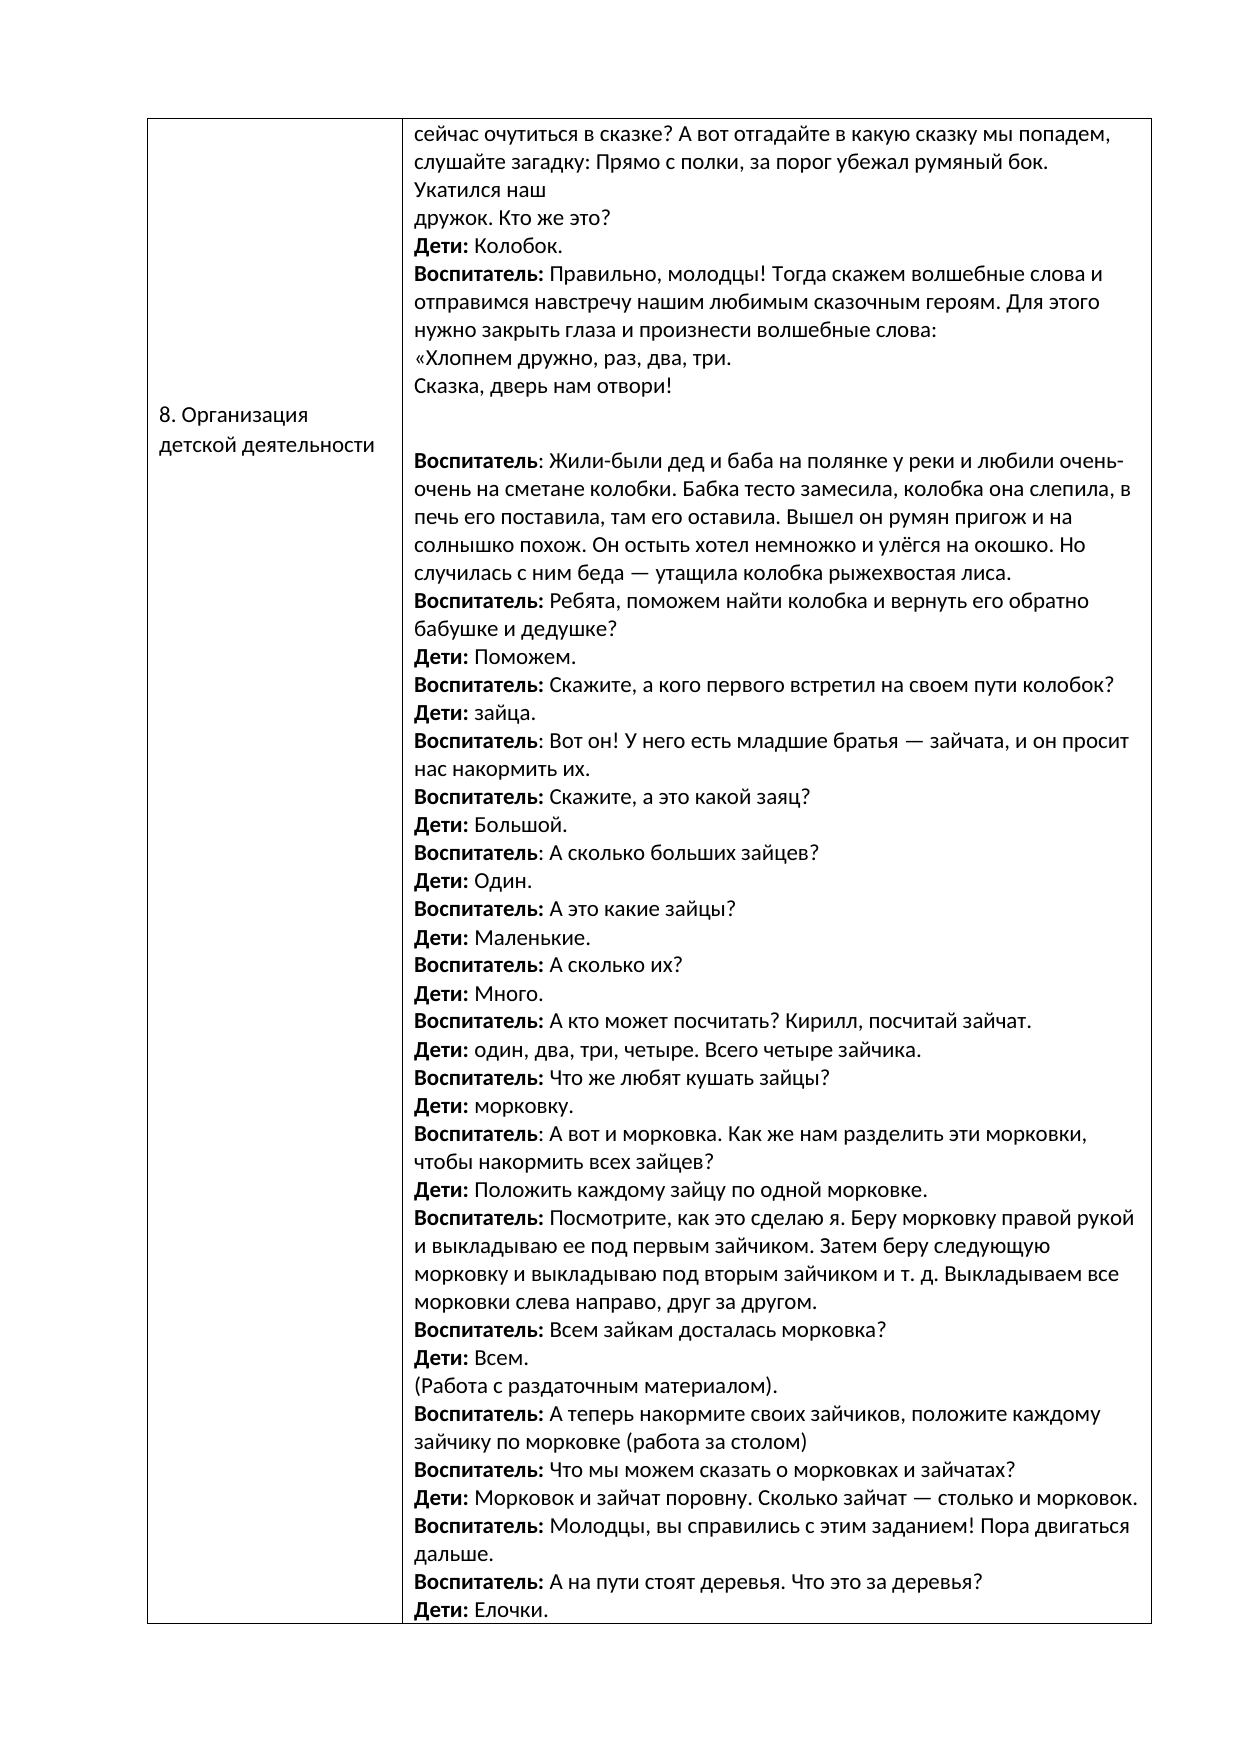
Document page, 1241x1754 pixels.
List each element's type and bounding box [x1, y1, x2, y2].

table_cell [403, 119, 1151, 1623]
table_cell [148, 119, 402, 1623]
